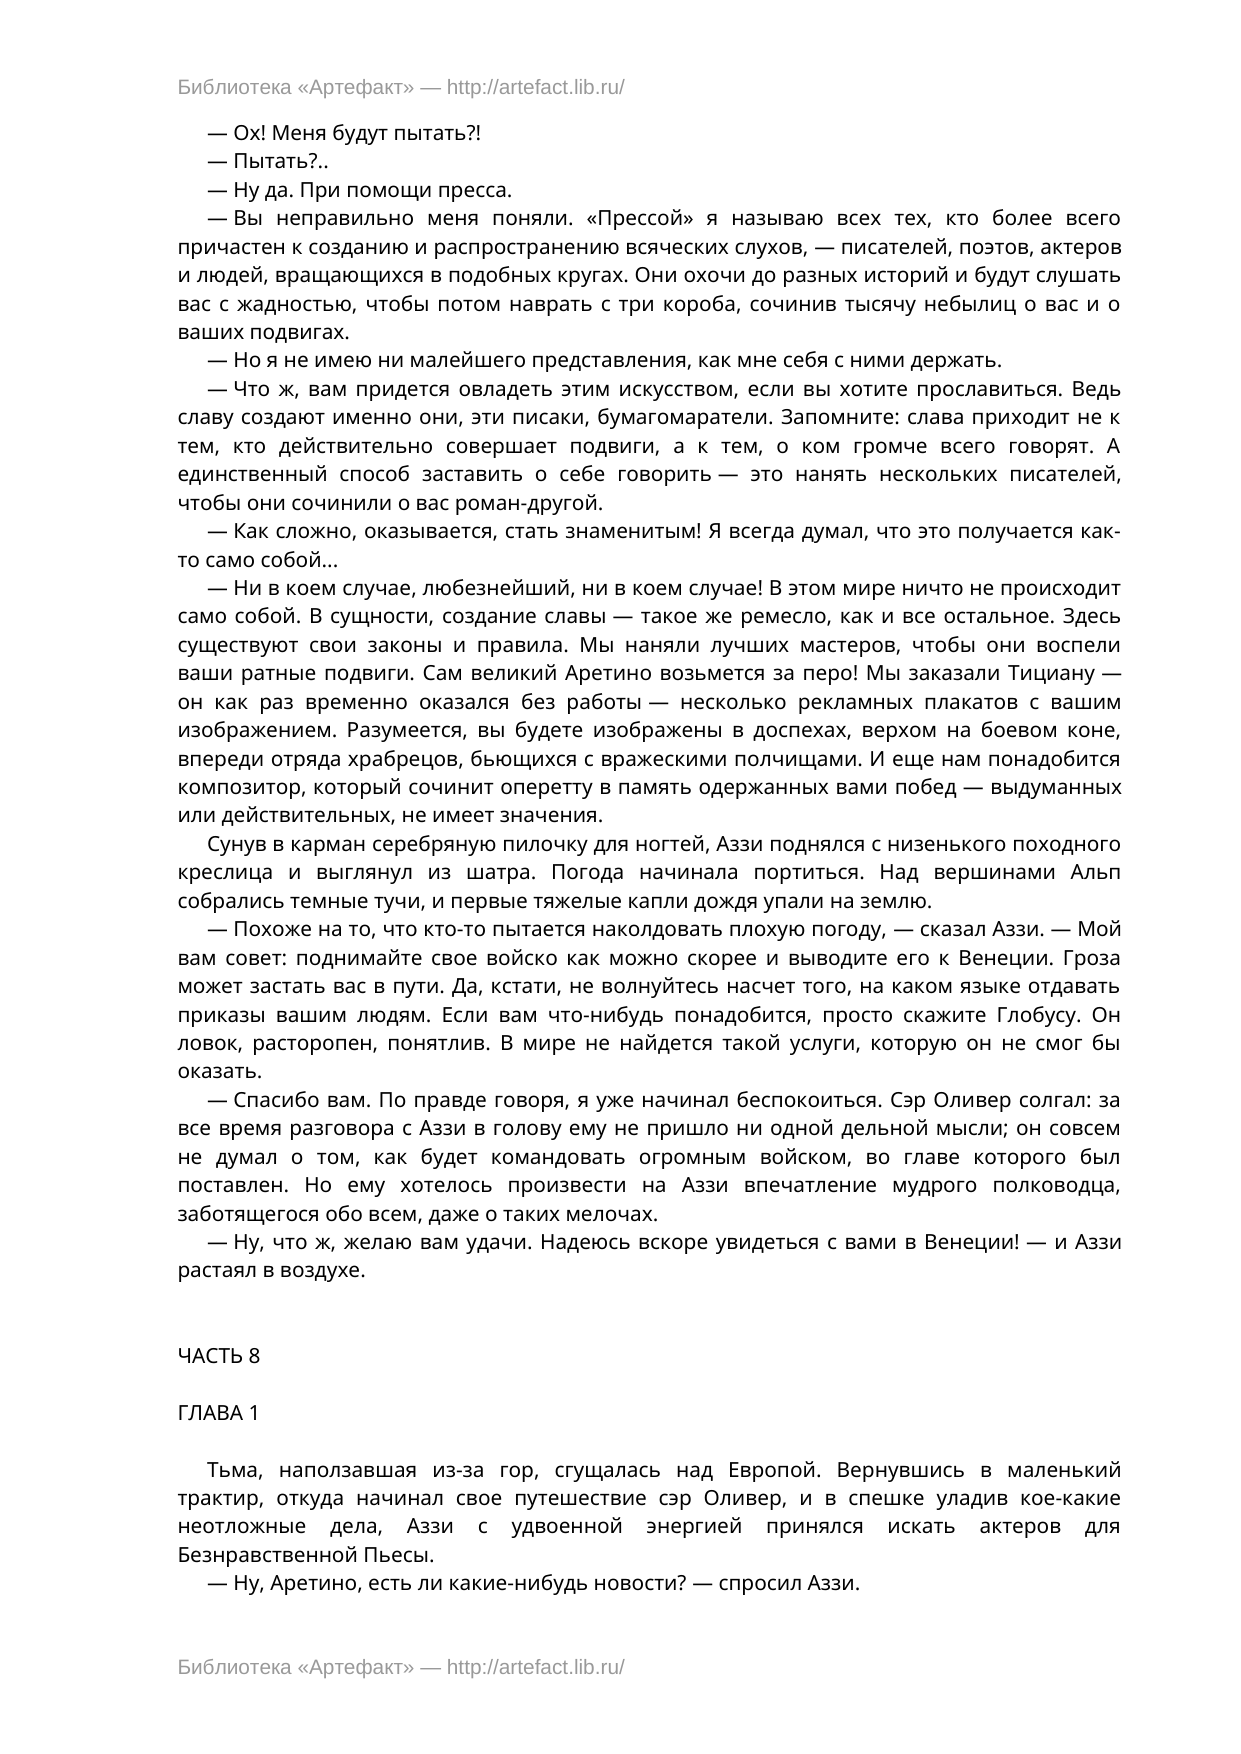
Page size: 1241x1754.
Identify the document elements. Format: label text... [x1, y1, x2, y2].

text — Ну, что ж, желаю вам удачи. Надеюсь вскоре увидеться с вами в Венеции! — и Аззи растаял в воздухе. [177, 1227, 1122, 1284]
text — Как сложно, оказывается, стать знаменитым! Я всегда думал, что это получается как-то само собой... [177, 516, 1122, 573]
text — Похоже на то, что кто-то пытается наколдовать плохую погоду, — сказал Аззи. — Мой вам совет: поднимайте свое войско как можно скорее и выводите его к Венеции. Гроза может застать вас в пути. Да, кстати, не волнуйтесь насчет того, на каком языке отдавать приказы вашим людям. Если вам что-нибудь понадобится, просто скажите Глобусу. Он ловок, расторопен, понятлив. В мире не найдется такой услуги, которую он не смог бы оказать. [177, 914, 1122, 1085]
text — Но я не имею ни малейшего представления, как мне себя с ними держать. [177, 346, 1122, 374]
text — Спасибо вам. По правде говоря, я уже начинал беспокоиться. Сэр Оливер солгал: за все время разговора с Аззи в голову ему не пришло ни одной дельной мысли; он совсем не думал о том, как будет командовать огромным войском, во главе которого был поставлен. Но ему хотелось произвести на Аззи впечатление мудрого полководца, заботящегося обо всем, даже о таких мелочах. [177, 1085, 1122, 1227]
text Сунув в карман серебряную пилочку для ногтей, Аззи поднялся с низенького походного креслица и выглянул из шатра. Погода начинала портиться. Над вершинами Альп собрались темные тучи, и первые тяжелые капли дождя упали на землю. [177, 829, 1122, 914]
text — Ни в коем случае, любезнейший, ни в коем случае! В этом мире ничто не происходит само собой. В сущности, создание славы — такое же ремесло, как и все остальное. Здесь существуют свои законы и правила. Мы наняли лучших мастеров, чтобы они воспели ваши ратные подвиги. Сам великий Аретино возьмется за перо! Мы заказали Тициану — он как раз временно оказался без работы — несколько рекламных плакатов с вашим изображением. Разумеется, вы будете изображены в доспехах, верхом на боевом коне, впереди отряда храбрецов, бьющихся с вражескими полчищами. И еще нам понадобится композитор, который сочинит оперетту в память одержанных вами побед — выдуманных или действительных, не имеет значения. [177, 573, 1122, 829]
text — Пытать?.. [177, 147, 1122, 175]
text Тьма, наползавшая из-за гор, сгущалась над Европой. Вернувшись в маленький трактир, откуда начинал свое путешествие сэр Оливер, и в спешке уладив кое-какие неотложные дела, Аззи с удвоенной энергией принялся искать актеров для Безнравственной Пьесы. [177, 1455, 1122, 1568]
text ГЛАВА 1 [177, 1398, 1122, 1426]
text — Ну да. При помощи пресса. [177, 175, 1122, 203]
text — Вы неправильно меня поняли. «Прессой» я называю всех тех, кто более всего причастен к созданию и распространению всяческих слухов, — писателей, поэтов, актеров и людей, вращающихся в подобных кругах. Они охочи до разных историй и будут слушать вас с жадностью, чтобы потом наврать с три короба, сочинив тысячу небылиц о вас и о ваших подвигах. [177, 203, 1122, 346]
text ЧАСТЬ 8 [177, 1341, 1122, 1369]
text — Что ж, вам придется овладеть этим искусством, если вы хотите прославиться. Ведь славу создают именно они, эти писаки, бумагомаратели. Запомните: слава приходит не к тем, кто действительно совершает подвиги, а к тем, о ком громче всего говорят. А единственный способ заставить о себе говорить — это нанять нескольких писателей, чтобы они сочинили о вас роман-другой. [177, 374, 1122, 516]
text — Ох! Меня будут пытать?! [177, 118, 1122, 147]
text — Ну, Аретино, есть ли какие-нибудь новости? — спросил Аззи. [177, 1568, 1122, 1597]
